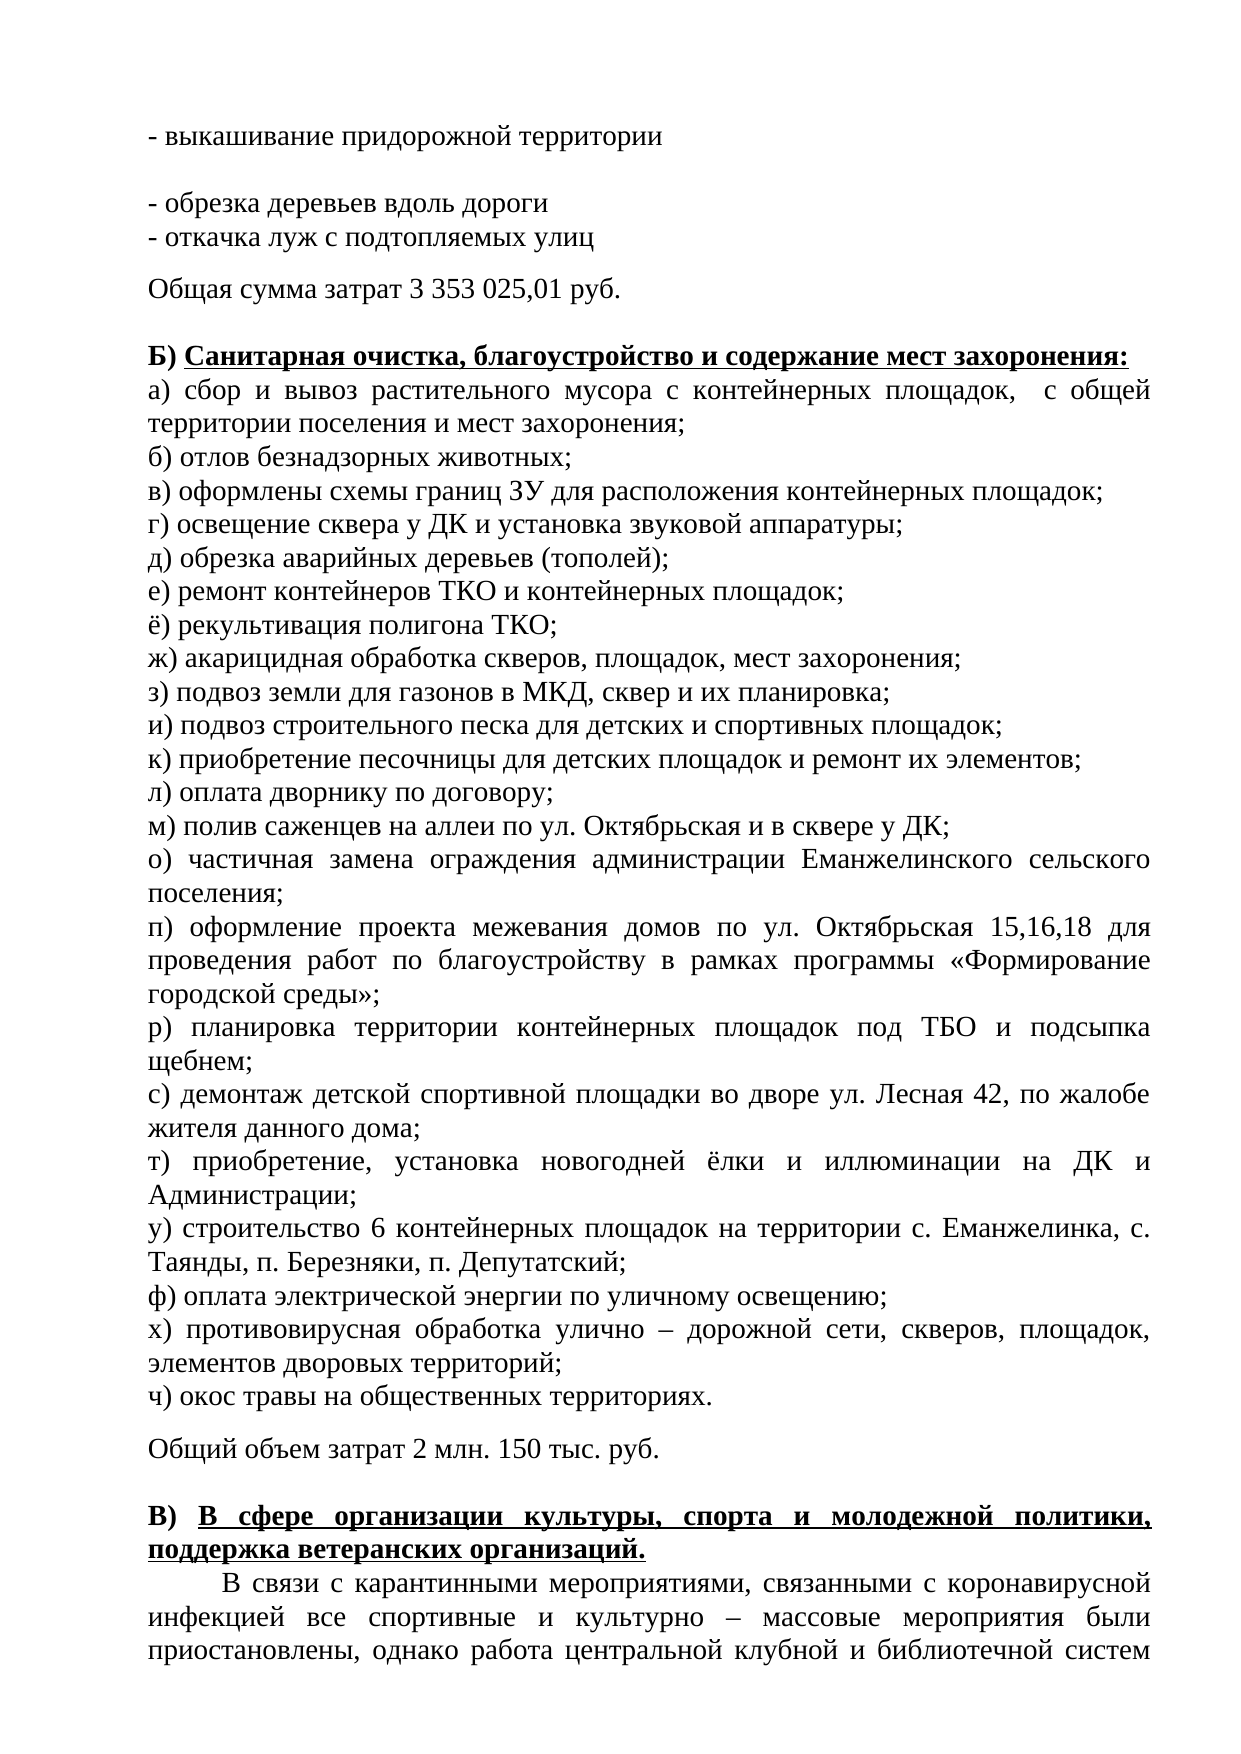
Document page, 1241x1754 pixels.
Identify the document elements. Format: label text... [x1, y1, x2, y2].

text Б) Санитарная очистка, благоустройство и содержание мест захоронения: [148, 338, 1152, 372]
text - выкашивание придорожной территории [148, 118, 1152, 152]
text Общая сумма затрат 3 353 025,01 руб. [148, 271, 1152, 305]
text б) отлов безнадзорных животных; [148, 439, 1152, 473]
text р) планировка территории контейнерных площадок под ТБО и подсыпка щебнем; [148, 1009, 1152, 1076]
text с) демонтаж детской спортивной площадки во дворе ул. Лесная 42, по жалобе жителя данного дома; [148, 1076, 1152, 1143]
text л) оплата дворнику по договору; [148, 774, 1152, 808]
text а) сбор и вывоз растительного мусора с контейнерных площадок, с общей территории поселения и мест захоронения; [148, 372, 1152, 439]
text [148, 1565, 1152, 1666]
text п) оформление проекта межевания домов по ул. Октябрьская 15,16,18 для проведения работ по благоустройству в рамках программы «Формирование городской среды»; [148, 909, 1152, 1009]
text ё) рекультивация полигона ТКО; [148, 607, 1152, 640]
text к) приобретение песочницы для детских площадок и ремонт их элементов; [148, 741, 1152, 774]
text Общий объем затрат 2 млн. 150 тыс. руб. [148, 1431, 1152, 1464]
text - откачка луж с подтопляемых улиц [148, 219, 1152, 252]
text м) полив саженцев на аллеи по ул. Октябрьская и в сквере у ДК; [148, 808, 1152, 842]
text д) обрезка аварийных деревьев (тополей); [148, 540, 1152, 573]
text В) В сфере организации культуры, спорта и молодежной политики, поддержка ветеранских организаций. [148, 1498, 1152, 1565]
text е) ремонт контейнеров ТКО и контейнерных площадок; [148, 573, 1152, 607]
text о) частичная замена ограждения администрации Еманжелинского сельского поселения; [148, 842, 1152, 909]
text ф) оплата электрической энергии по уличному освещению; [148, 1278, 1152, 1311]
text т) приобретение, установка новогодней ёлки и иллюминации на ДК и Администрации; [148, 1143, 1152, 1211]
text в) оформлены схемы границ ЗУ для расположения контейнерных площадок; [148, 473, 1152, 506]
text - обрезка деревьев вдоль дороги [148, 185, 1152, 219]
text х) противовирусная обработка улично – дорожной сети, скверов, площадок, элементов дворовых территорий; [148, 1311, 1152, 1378]
text ж) акарицидная обработка скверов, площадок, мест захоронения; [148, 640, 1152, 674]
text и) подвоз строительного песка для детских и спортивных площадок; [148, 707, 1152, 741]
text г) освещение сквера у ДК и установка звуковой аппаратуры; [148, 506, 1152, 540]
text з) подвоз земли для газонов в МКД, сквер и их планировка; [148, 674, 1152, 707]
text у) строительство 6 контейнерных площадок на территории с. Еманжелинка, с. Таянды, п. Березняки, п. Депутатский; [148, 1211, 1152, 1278]
text ч) окос травы на общественных территориях. [148, 1378, 1152, 1412]
